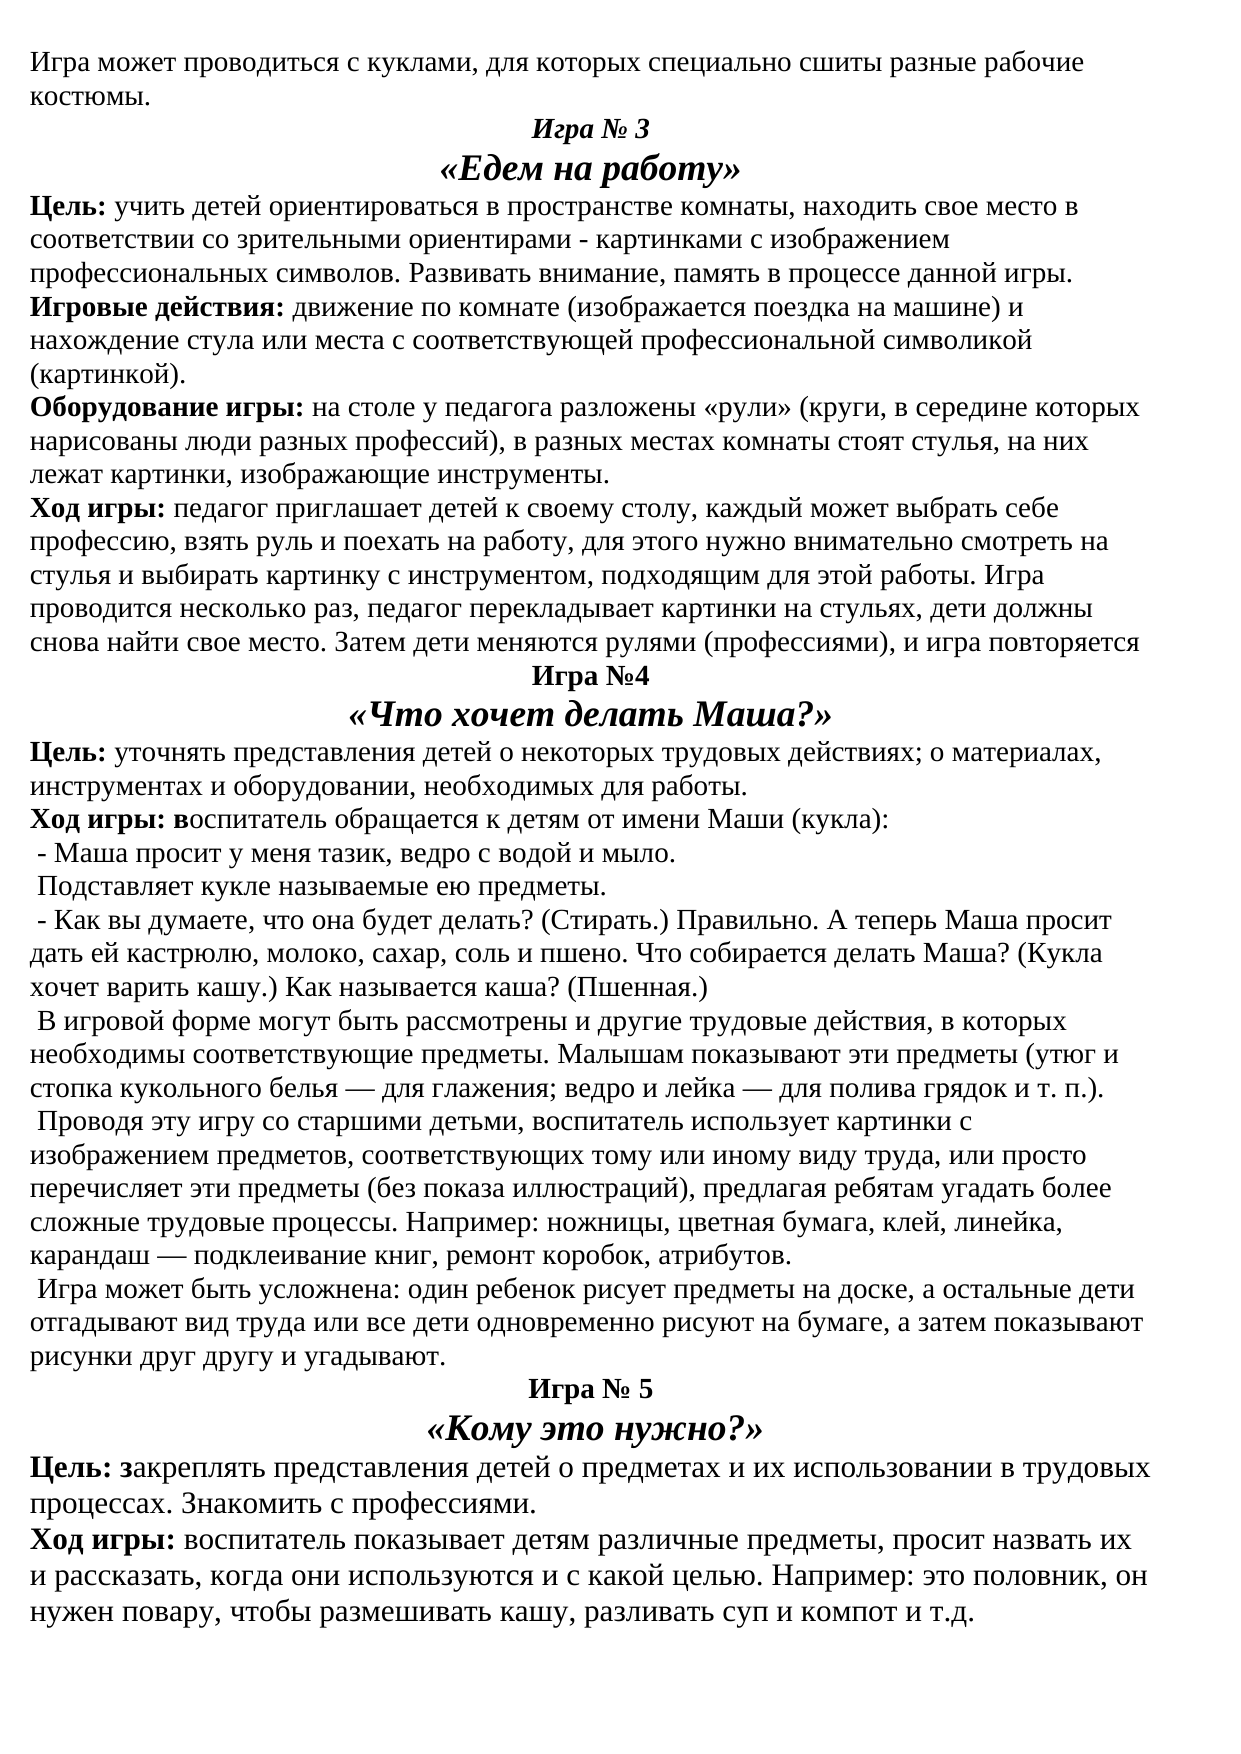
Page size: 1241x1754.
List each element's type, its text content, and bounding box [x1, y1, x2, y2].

text Проводя эту игру со старшими детьми, воспитатель использует картинки с изображением предметов, соответствующих тому или иному виду труда, или просто перечисляет эти предметы (без показа иллюстраций), предлагая ребятам угадать более сложные трудовые процессы. Например: ножницы, цветная бумага, клей, линейка, карандаш — подклеивание книг, ремонт коробок, атрибутов. [29, 1103, 1152, 1271]
text Игра № 5 [29, 1372, 1152, 1405]
text Цель: закреплять представления детей о предметах и их использовании в трудовых процессах. Знакомить с профессиями. [29, 1448, 1152, 1520]
text Цель: учить детей ориентироваться в пространстве комнаты, находить свое место в соответствии со зрительными ориентирами - картинками с изображением профессиональных символов. Развивать внимание, память в процессе данной игры. [29, 188, 1152, 289]
text Игра может проводиться с куклами, для которых специально сшиты разные рабочие костюмы. [29, 44, 1152, 111]
text Игровые действия: движение по комнате (изображается поездка на машине) и нахождение стула или места с соответствующей профессиональной символикой (картинкой). [29, 289, 1152, 389]
text «Едем на работу» [29, 145, 1152, 188]
text Игра № 3 [29, 111, 1152, 145]
text Игра №4 [29, 658, 1152, 691]
text Ход игры: воспитатель обращается к детям от имени Маши (кукла): [29, 801, 1152, 835]
text Игра может быть усложнена: один ребенок рисует предметы на доске, а остальные дети отгадывают вид труда или все дети одновременно рисуют на бумаге, а затем показывают рисунки друг другу и угадывают. [29, 1271, 1152, 1372]
text - Маша просит у меня тазик, ведро с водой и мыло. [29, 835, 1152, 868]
text В игровой форме могут быть рассмотрены и другие трудовые действия, в которых необходимы соответствующие предметы. Малышам показывают эти предметы (утюг и стопка кукольного белья — для глажения; ведро и лейка — для полива грядок и т. п.). [29, 1003, 1152, 1103]
text - Как вы думаете, что она будет делать? (Стирать.) Правильно. А теперь Маша просит дать ей кастрюлю, молоко, сахар, соль и пшено. Что собирается делать Маша? (Кукла хочет варить кашу.) Как называется каша? (Пшенная.) [29, 902, 1152, 1003]
text Подставляет кукле называемые ею предметы. [29, 868, 1152, 902]
text Цель: уточнять представления детей о некоторых трудовых действиях; о материалах, инструментах и оборудовании, необходимых для работы. [29, 734, 1152, 801]
text Ход игры: воспитатель показывает детям различные предметы, просит назвать их и рассказать, когда они используются и с какой целью. Например: это половник, он нужен повару, чтобы размешивать кашу, разливать суп и компот и т.д. [29, 1520, 1152, 1628]
text «Что хочет делать Маша?» [29, 691, 1152, 734]
text «Кому это нужно?» [29, 1405, 1152, 1448]
text Ход игры: педагог приглашает детей к своему столу, каждый может выбрать себе профессию, взять руль и поехать на работу, для этого нужно внимательно смотреть на стулья и выбирать картинку с инструментом, подходящим для этой работы. Игра проводится несколько раз, педагог перекладывает картинки на стульях, дети должны снова найти свое место. Затем дети меняются рулями (профессиями), и игра повторяется [29, 490, 1152, 658]
text Оборудование игры: на столе у педагога разложены «рули» (круги, в середине которых нарисованы люди разных профессий), в разных местах комнаты стоят стулья, на них лежат картинки, изображающие инструменты. [29, 389, 1152, 490]
